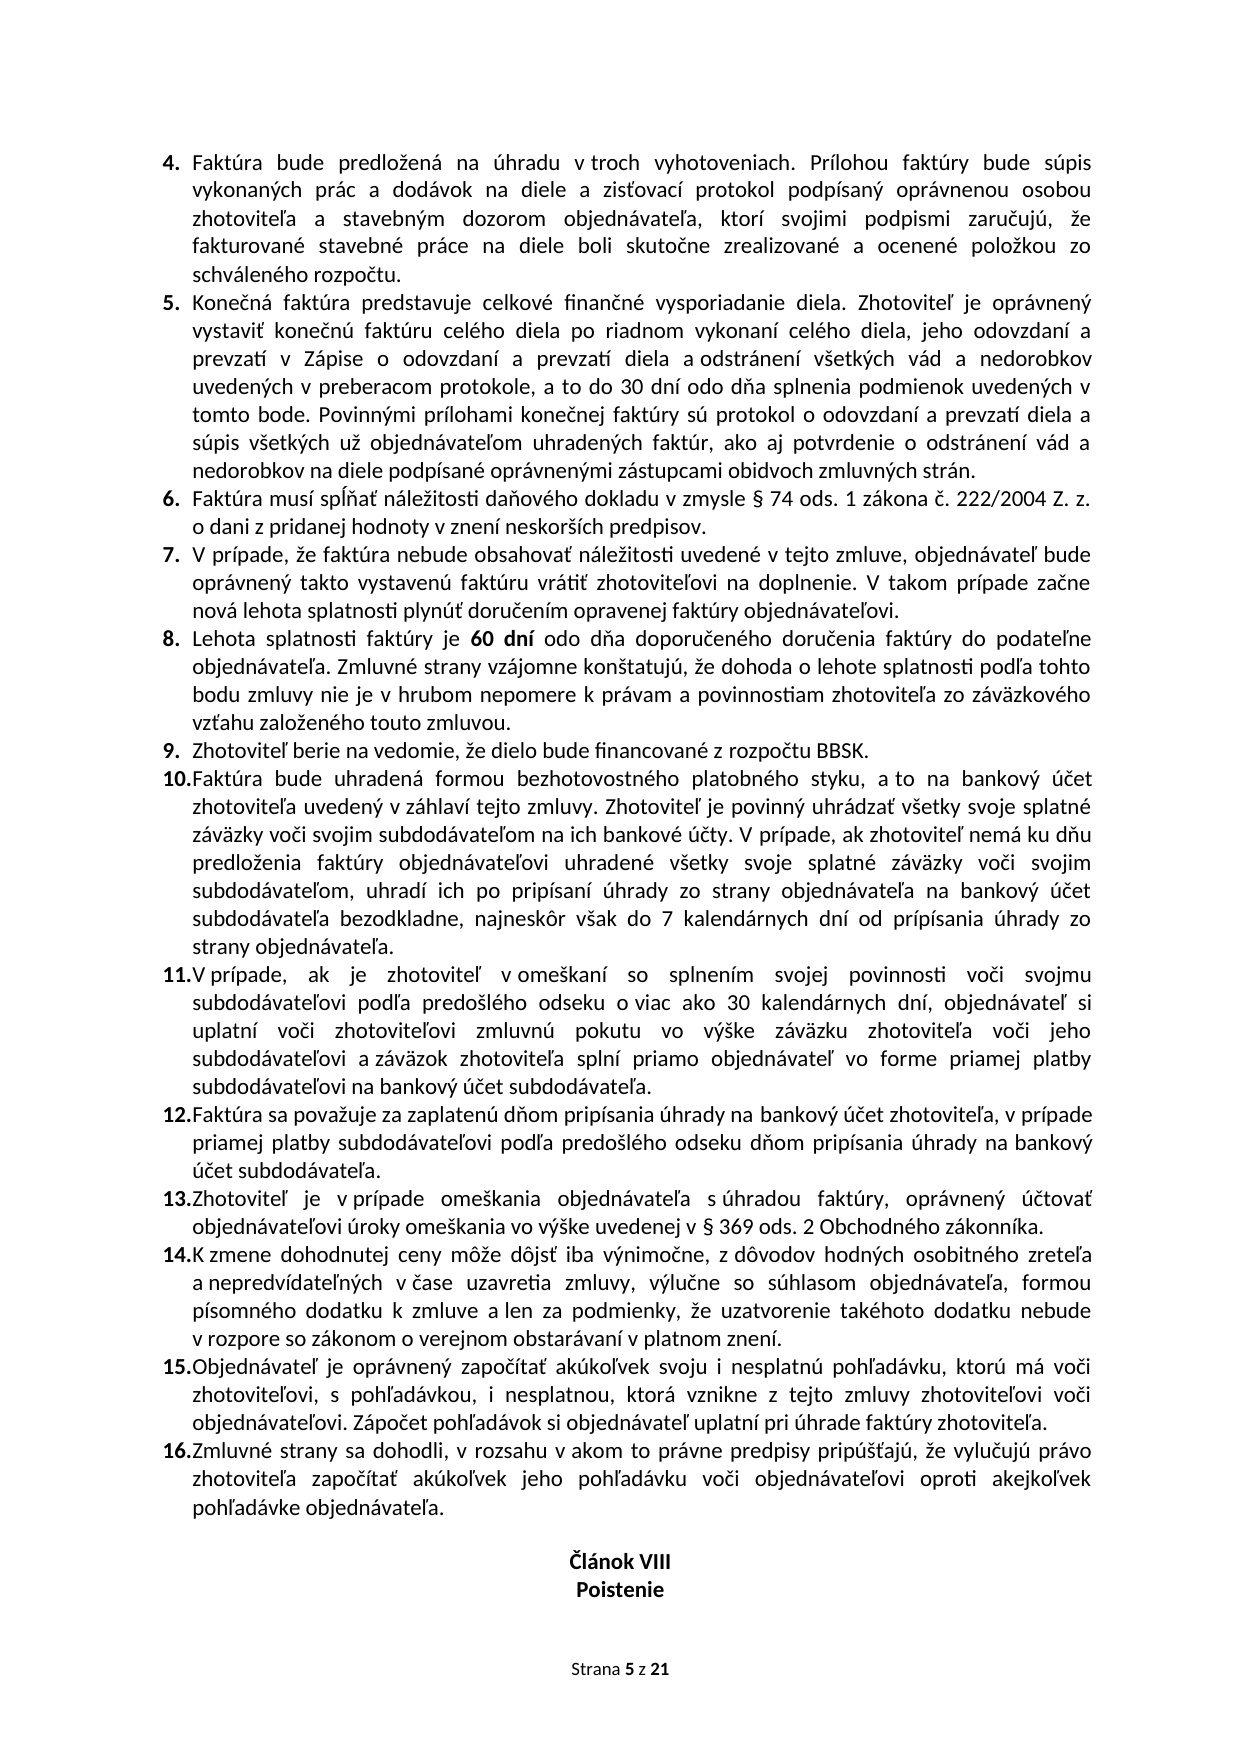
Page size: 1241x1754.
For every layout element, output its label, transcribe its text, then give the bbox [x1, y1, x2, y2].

list V prípade, ak je zhotoviteľ v omeškaní so splnením svojej povinnosti voči svojmu subdodávateľovi podľa predošlého odseku o viac ako 30 kalendárnych dní, objednávateľ si uplatní voči zhotoviteľovi zmluvnú pokutu vo výške záväzku zhotoviteľa voči jeho subdodávateľovi a záväzok zhotoviteľa splní priamo objednávateľ vo forme priamej platby subdodávateľovi na bankový účet subdodávateľa. [162, 960, 1093, 1100]
text Poistenie [148, 1575, 1093, 1603]
list Zhotoviteľ berie na vedomie, že dielo bude financované z rozpočtu BBSK. [162, 736, 1093, 764]
list Faktúra sa považuje za zaplatenú dňom pripísania úhrady na bankový účet zhotoviteľa, v prípade priamej platby subdodávateľovi podľa predošlého odseku dňom pripísania úhrady na bankový účet subdodávateľa. [162, 1100, 1093, 1184]
list Faktúra bude uhradená formou bezhotovostného platobného styku, a to na bankový účet zhotoviteľa uvedený v záhlaví tejto zmluvy. Zhotoviteľ je povinný uhrádzať všetky svoje splatné záväzky voči svojim subdodávateľom na ich bankové účty. V prípade, ak zhotoviteľ nemá ku dňu predloženia faktúry objednávateľovi uhradené všetky svoje splatné záväzky voči svojim subdodávateľom, uhradí ich po pripísaní úhrady zo strany objednávateľa na bankový účet subdodávateľa bezodkladne, najneskôr však do 7 kalendárnych dní od prípísania úhrady zo strany objednávateľa. [162, 764, 1093, 960]
list V prípade, že faktúra nebude obsahovať náležitosti uvedené v tejto zmluve, objednávateľ bude oprávnený takto vystavenú faktúru vrátiť zhotoviteľovi na doplnenie. V takom prípade začne nová lehota splatnosti plynúť doručením opravenej faktúry objednávateľovi. [162, 540, 1093, 624]
list Zmluvné strany sa dohodli, v rozsahu v akom to právne predpisy pripúšťajú, že vylučujú právo zhotoviteľa započítať akúkoľvek jeho pohľadávku voči objednávateľovi oproti akejkoľvek pohľadávke objednávateľa. [162, 1437, 1093, 1521]
list Konečná faktúra predstavuje celkové finančné vysporiadanie diela. Zhotoviteľ je oprávnený vystaviť konečnú faktúru celého diela po riadnom vykonaní celého diela, jeho odovzdaní a prevzatí v Zápise o odovzdaní a prevzatí diela a odstránení všetkých vád a nedorobkov uvedených v preberacom protokole, a to do 30 dní odo dňa splnenia podmienok uvedených v tomto bode. Povinnými prílohami konečnej faktúry sú protokol o odovzdaní a prevzatí diela a súpis všetkých už objednávateľom uhradených faktúr, ako aj potvrdenie o odstránení vád a nedorobkov na diele podpísané oprávnenými zástupcami obidvoch zmluvných strán. [162, 288, 1093, 484]
list Faktúra bude predložená na úhradu v troch vyhotoveniach. Prílohou faktúry bude súpis vykonaných prác a dodávok na diele a zisťovací protokol podpísaný oprávnenou osobou zhotoviteľa a stavebným dozorom objednávateľa, ktorí svojimi podpismi zaručujú, že fakturované stavebné práce na diele boli skutočne zrealizované a ocenené položkou zo schváleného rozpočtu. [162, 148, 1093, 288]
list Lehota splatnosti faktúry je 60 dní odo dňa doporučeného doručenia faktúry do podateľne objednávateľa. Zmluvné strany vzájomne konštatujú, že dohoda o lehote splatnosti podľa tohto bodu zmluvy nie je v hrubom nepomere k právam a povinnostiam zhotoviteľa zo záväzkového vzťahu založeného touto zmluvou. [162, 624, 1093, 736]
list Faktúra musí spĺňať náležitosti daňového dokladu v zmysle § 74 ods. 1 zákona č. 222/2004 Z. z. o dani z pridanej hodnoty v znení neskorších predpisov. [162, 484, 1093, 540]
text Článok VIII [148, 1547, 1093, 1575]
list K zmene dohodnutej ceny môže dôjsť iba výnimočne, z dôvodov hodných osobitného zreteľa a nepredvídateľných v čase uzavretia zmluvy, výlučne so súhlasom objednávateľa, formou písomného dodatku k zmluve a len za podmienky, že uzatvorenie takéhoto dodatku nebude v rozpore so zákonom o verejnom obstarávaní v platnom znení. [162, 1240, 1093, 1352]
list Zhotoviteľ je v prípade omeškania objednávateľa s úhradou faktúry, oprávnený účtovať objednávateľovi úroky omeškania vo výške uvedenej v § 369 ods. 2 Obchodného zákonníka. [162, 1184, 1093, 1240]
list Objednávateľ je oprávnený započítať akúkoľvek svoju i nesplatnú pohľadávku, ktorú má voči zhotoviteľovi, s pohľadávkou, i nesplatnou, ktorá vznikne z tejto zmluvy zhotoviteľovi voči objednávateľovi. Zápočet pohľadávok si objednávateľ uplatní pri úhrade faktúry zhotoviteľa. [162, 1352, 1093, 1437]
